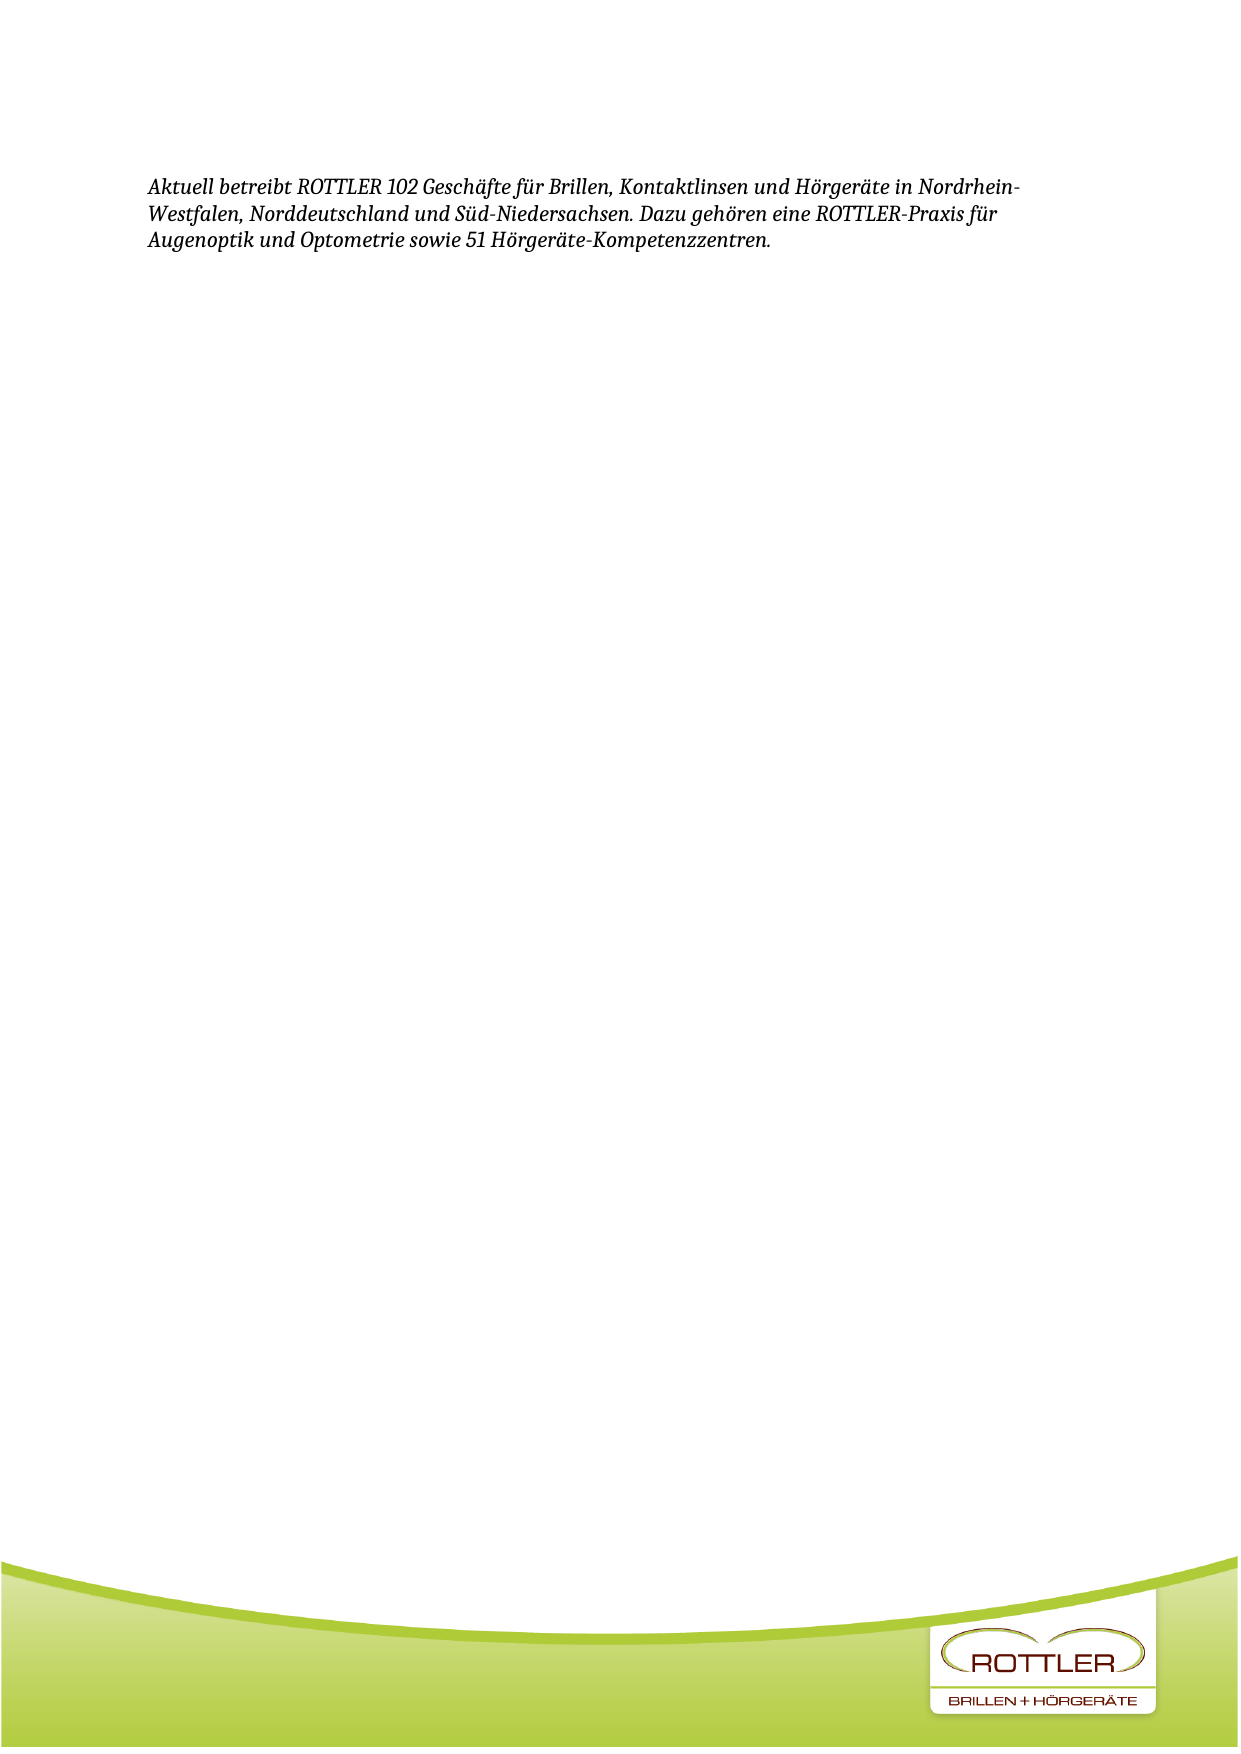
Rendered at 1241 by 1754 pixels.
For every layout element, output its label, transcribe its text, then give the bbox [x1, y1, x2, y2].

picture [0, 1525, 1236, 1746]
text Aktuell betreibt ROTTLER 102 Geschäfte für Brillen, Kontaktlinsen und Hörgeräte in Nordrhein-Westfalen, Norddeutschland und Süd-Niedersachsen. Dazu gehören eine ROTTLER-Praxis für Augenoptik und Optometrie sowie 51 Hörgeräte-Kompetenzzentren. [148, 148, 1093, 253]
